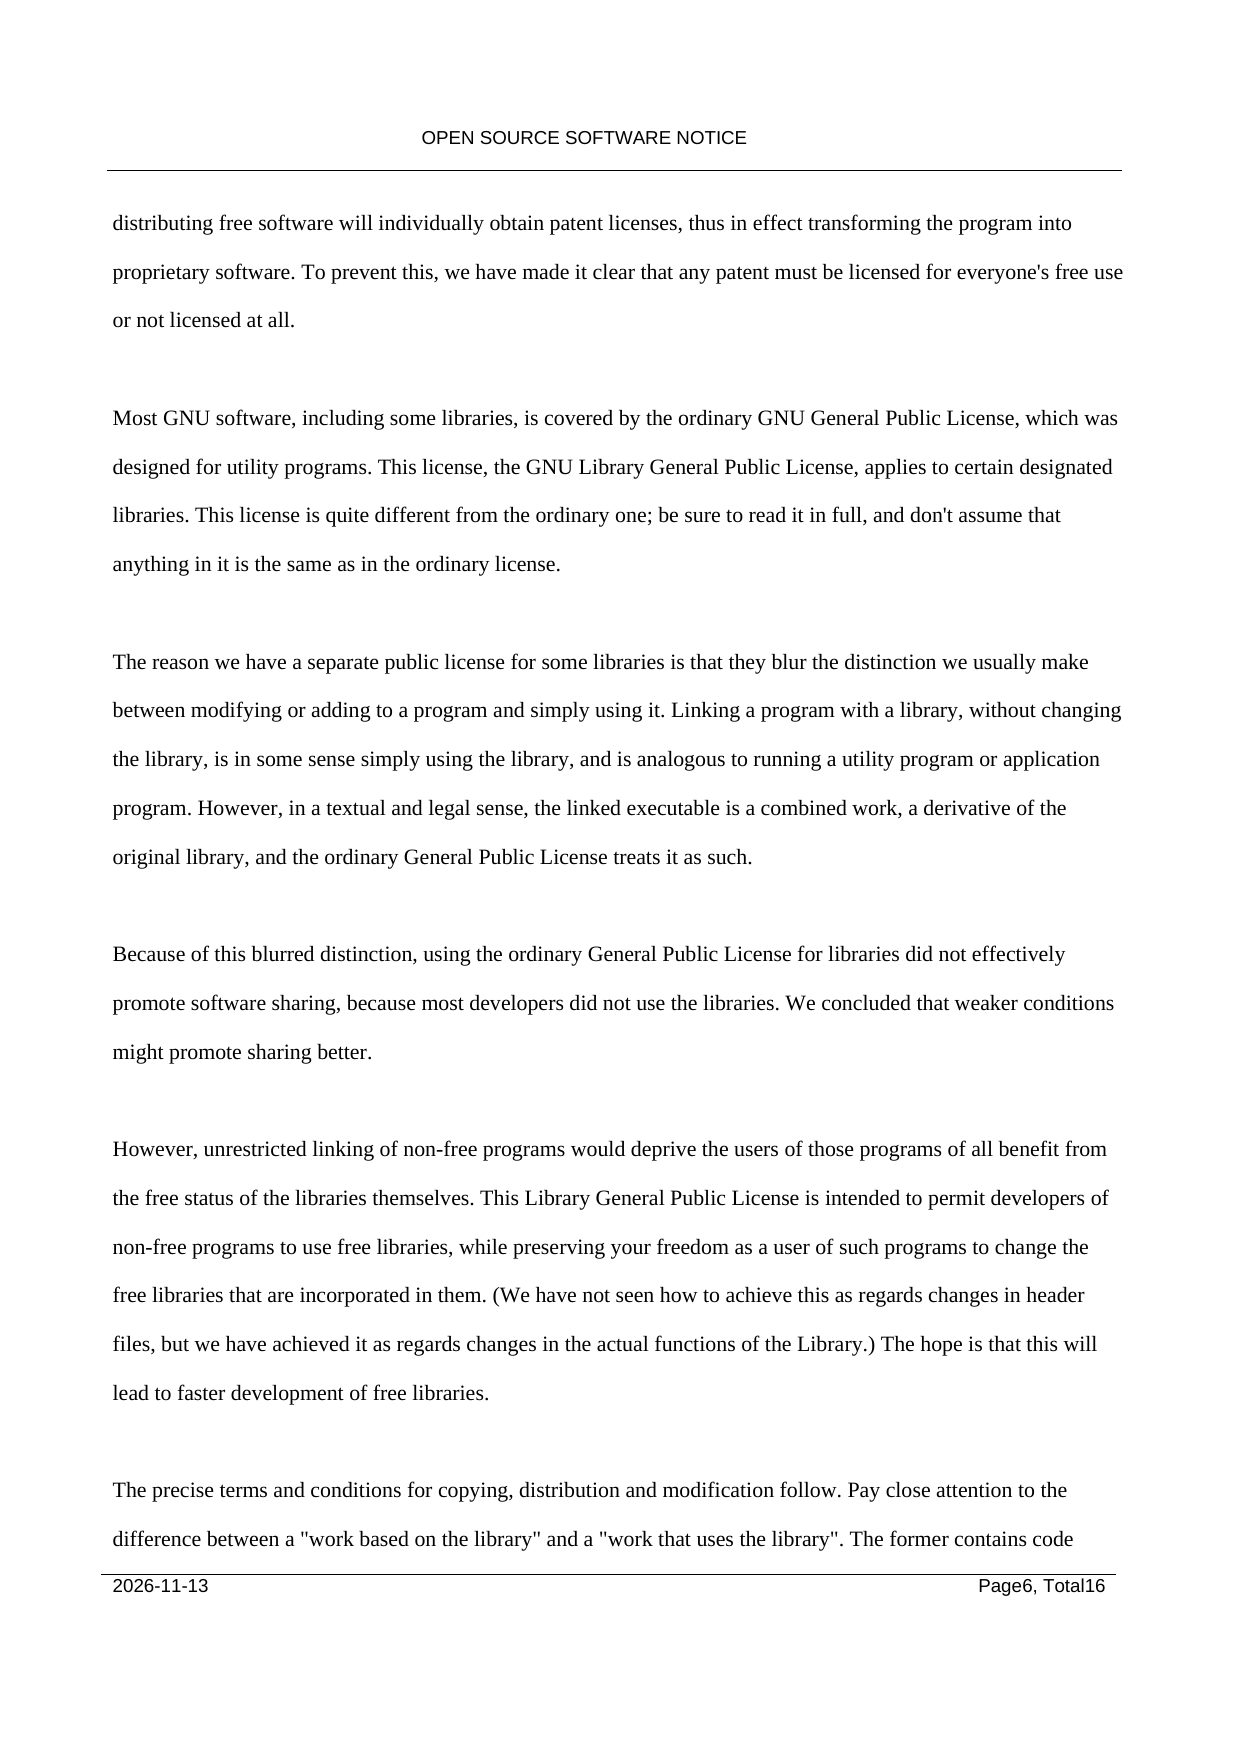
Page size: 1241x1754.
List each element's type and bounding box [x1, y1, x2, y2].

text [112, 206, 1128, 1555]
